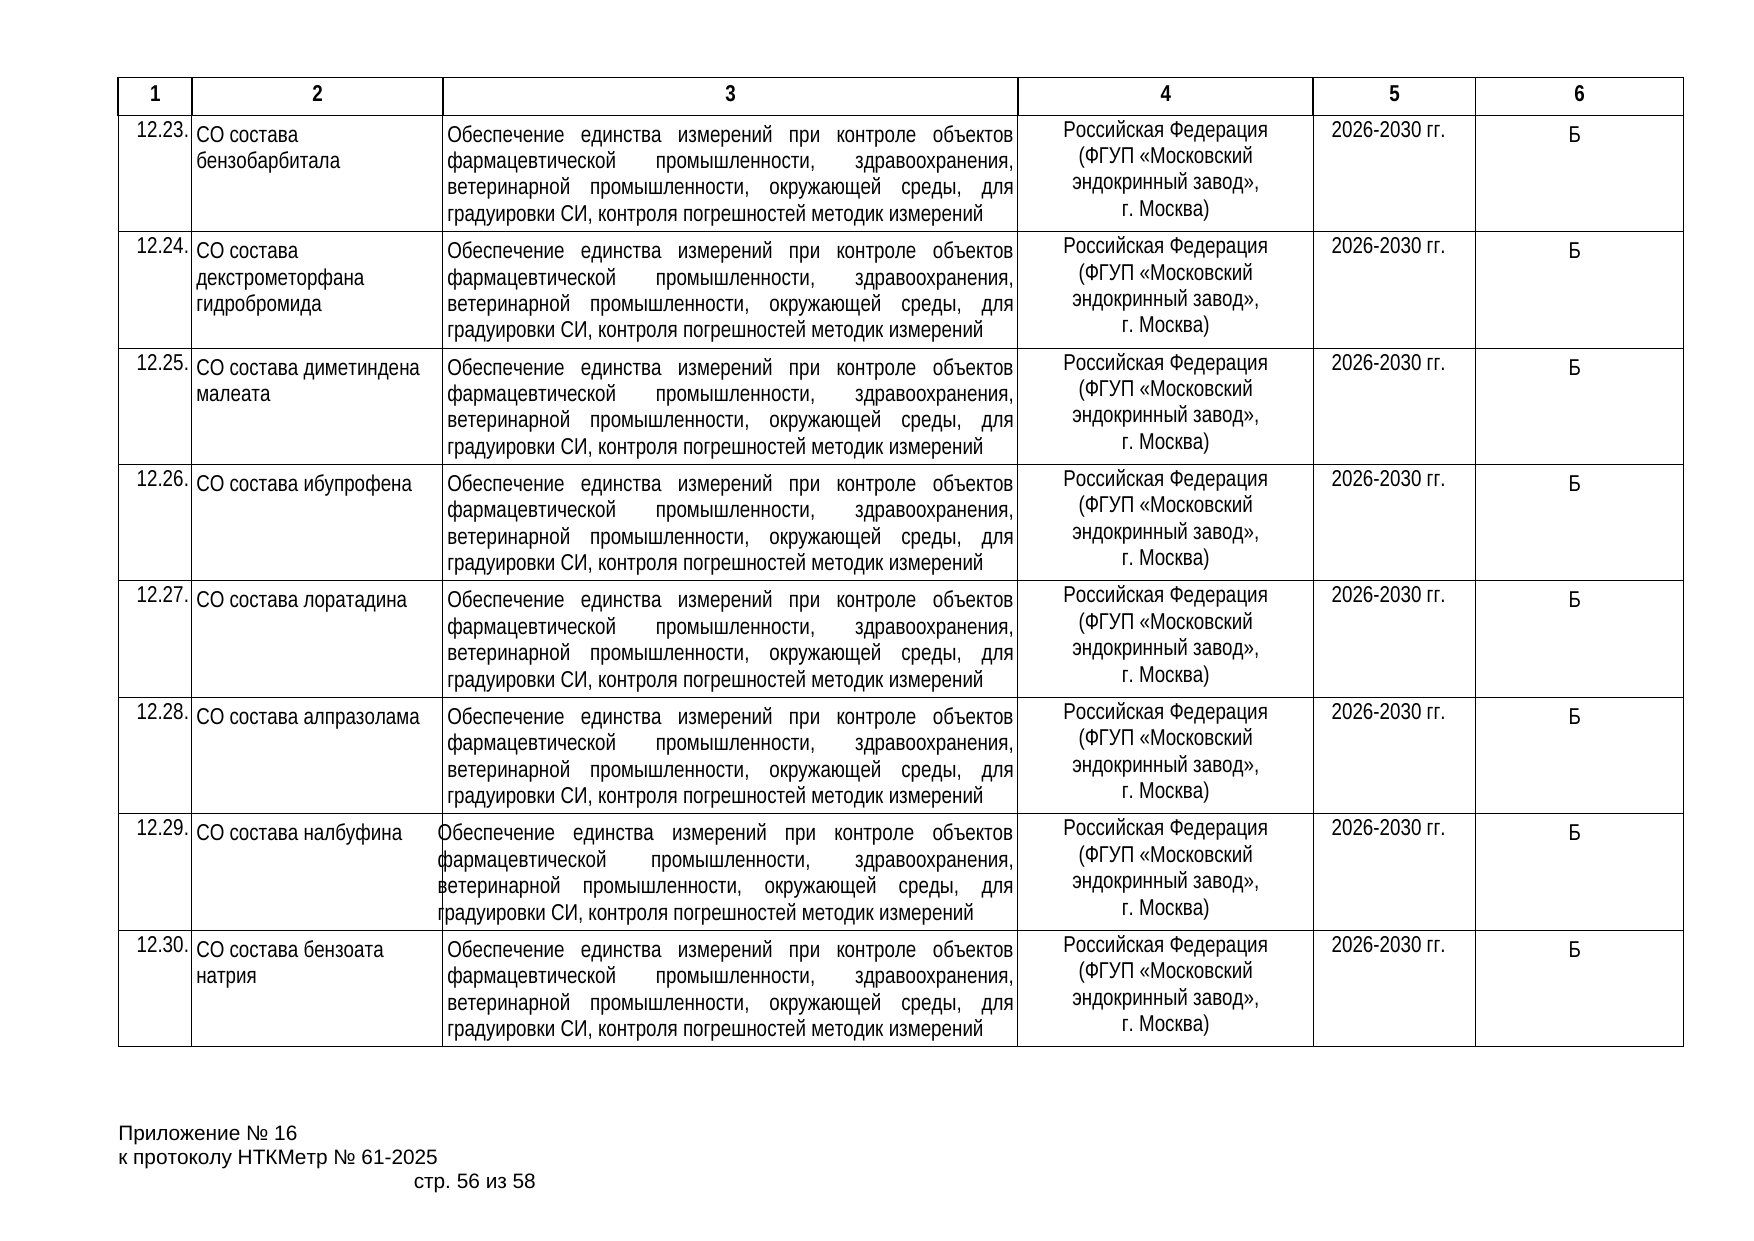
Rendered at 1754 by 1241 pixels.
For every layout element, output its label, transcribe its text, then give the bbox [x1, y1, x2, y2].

table_header 2 [193, 78, 442, 114]
table_cell Б [1476, 931, 1683, 1046]
table_cell 2026-2030 гг. [1314, 931, 1475, 1046]
table_cell 2026-2030 гг. [1314, 698, 1475, 813]
table_cell Российская Федерация (ФГУП «Московский эндокринный завод», г. Москва) [1018, 465, 1313, 580]
table_cell СО состава бензобарбитала [192, 116, 442, 231]
table_cell [119, 931, 191, 1046]
table_cell Российская Федерация (ФГУП «Московский эндокринный завод», г. Москва) [1018, 814, 1313, 930]
table_cell 2026-2030 гг. [1314, 232, 1475, 347]
table_header 1 [119, 78, 191, 114]
table_cell Российская Федерация (ФГУП «Московский эндокринный завод», г. Москва) [1018, 698, 1313, 813]
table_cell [1018, 931, 1313, 1046]
table_cell Российская Федерация (ФГУП «Московский эндокринный завод», г. Москва) [1018, 232, 1313, 347]
table_cell [119, 814, 191, 930]
table_cell Б [1476, 814, 1683, 930]
table_cell [119, 349, 191, 464]
table_cell СО состава декстрометорфана гидробромида [192, 232, 442, 347]
table_cell СО состава бензоата натрия [192, 931, 442, 1046]
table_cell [443, 931, 1017, 1046]
table_cell СО состава ибупрофена [192, 465, 442, 580]
table_header 3 [444, 78, 1017, 114]
table_cell 2026-2030 гг. [1314, 814, 1475, 930]
table_cell [119, 465, 191, 580]
table_header 6 [1476, 78, 1683, 114]
table_cell [119, 116, 191, 231]
table_cell Б [1476, 581, 1683, 697]
table_cell 2026-2030 гг. [1314, 581, 1475, 697]
table_header 4 [1019, 78, 1312, 114]
table_cell Б [1476, 698, 1683, 813]
table_cell СО состава лоратадина [192, 581, 442, 697]
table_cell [443, 116, 1017, 231]
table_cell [1018, 116, 1313, 231]
table_cell СО состава диметиндена малеата [192, 349, 442, 464]
table_header 5 [1314, 78, 1475, 114]
table_cell Российская Федерация (ФГУП «Московский эндокринный завод», г. Москва) [1018, 581, 1313, 697]
table_cell Б [1476, 465, 1683, 580]
table_cell [119, 232, 191, 347]
table_cell Российская Федерация (ФГУП «Московский эндокринный завод», г. Москва) [1018, 349, 1313, 464]
table_cell Б [1476, 349, 1683, 464]
table_cell СО состава алпразолама [192, 698, 442, 813]
table_cell 2026-2030 гг. [1314, 349, 1475, 464]
table_cell [119, 698, 191, 813]
table_cell Б [1476, 232, 1683, 347]
table_cell 2026-2030 гг. [1314, 116, 1475, 231]
table_cell Б [1476, 116, 1683, 231]
table_cell 2026-2030 гг. [1314, 465, 1475, 580]
table_cell СО состава налбуфина [192, 814, 442, 930]
table_cell [119, 581, 191, 697]
